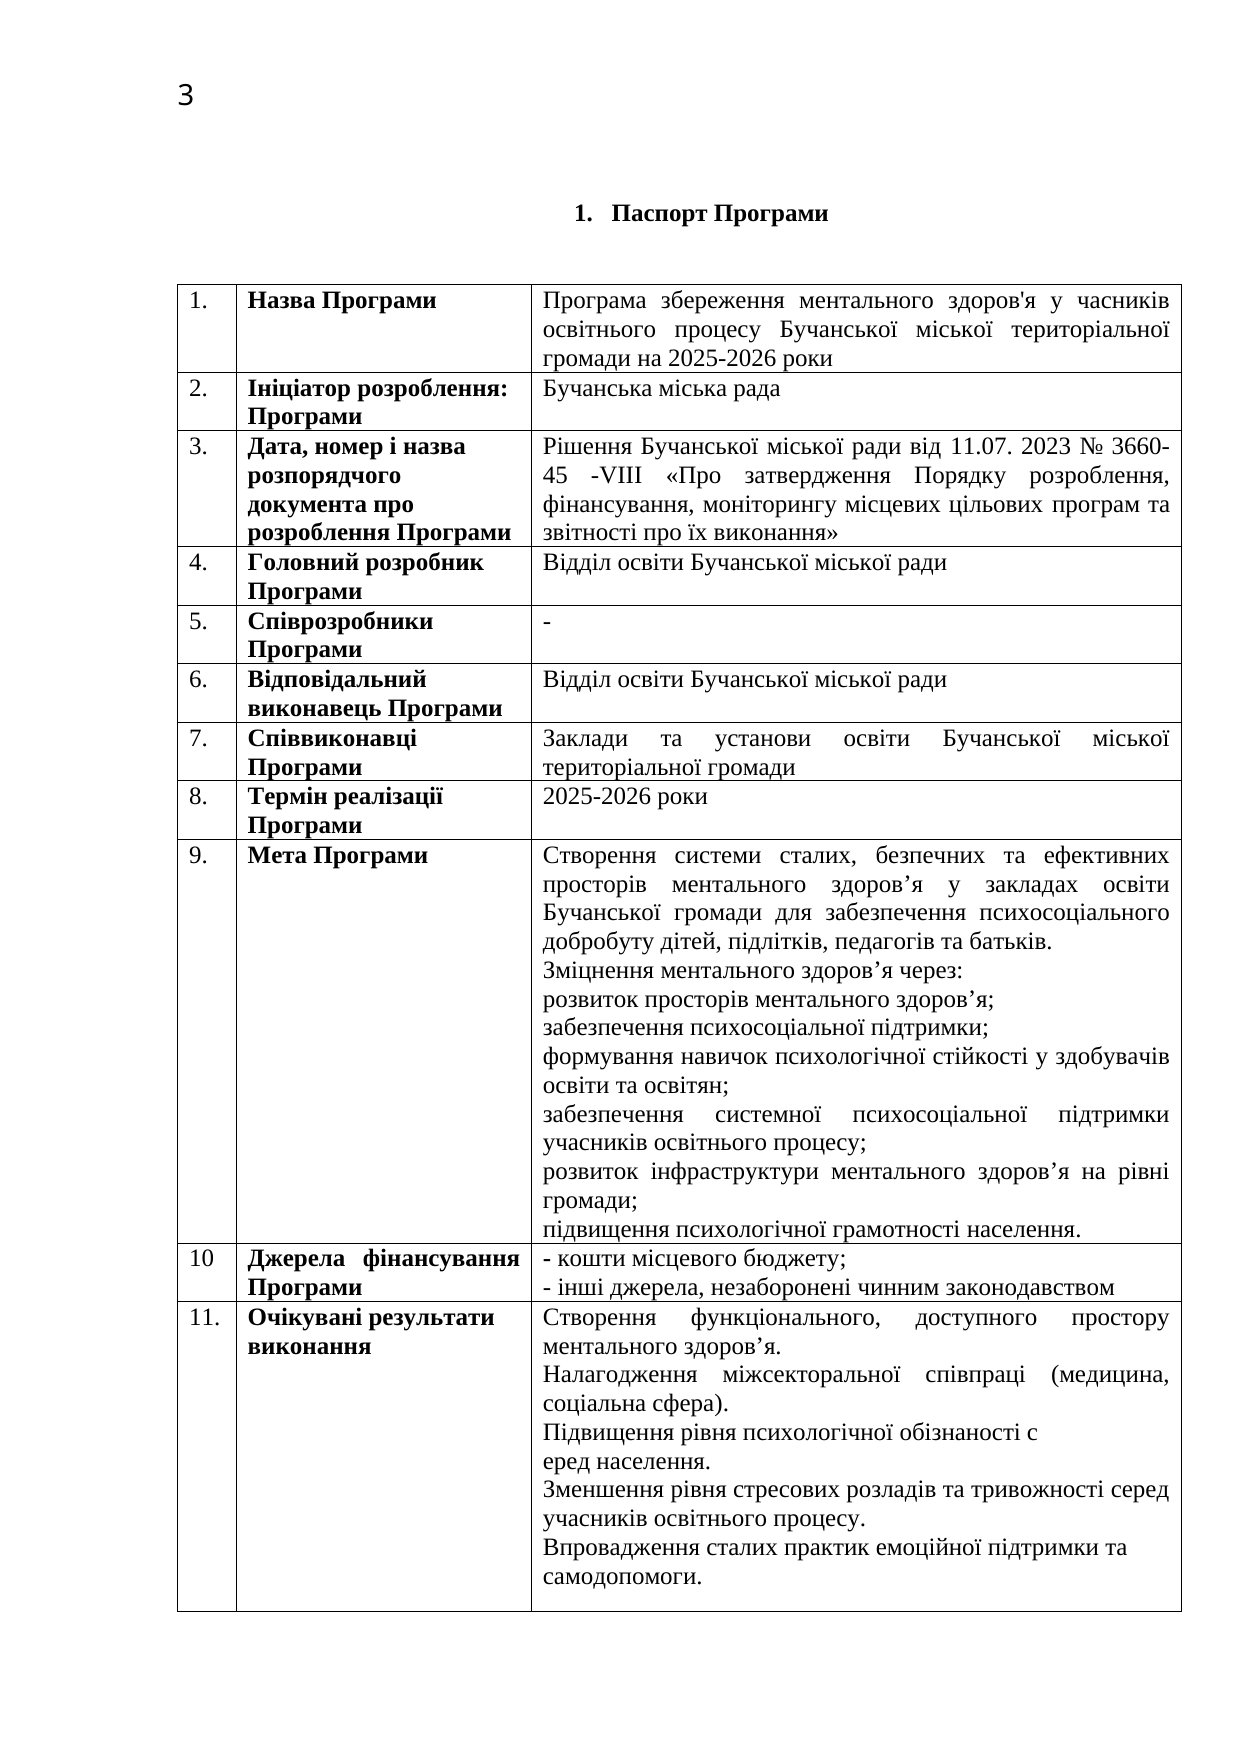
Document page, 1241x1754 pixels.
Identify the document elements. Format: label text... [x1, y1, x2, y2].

table_cell 8. [178, 781, 236, 839]
table_cell - [532, 606, 1181, 663]
table_cell Створення системи сталих, безпечних та ефективних просторів ментального здоров’я у закладах освіти Бучанської громади для забезпечення психосоціального добробуту дітей, підлітків, педагогів та батьків. Зміцнення ментального здоров’я через: розвиток просторів ментального здоров’я; забезпечення психосоціальної підтримки; формування навичок психологічної стійкості у здобувачів освіти та освітян; забезпечення системної психосоціальної підтримки учасників освітнього процесу; розвиток інфраструктури ментального здоров’я на рівні громади; підвищення психологічної грамотності населення. [532, 840, 1181, 1242]
table_cell 5. [178, 606, 236, 663]
table_cell 9. [178, 840, 236, 1242]
table_cell Термін реалізації Програми [237, 781, 531, 839]
table_cell 6. [178, 664, 236, 722]
table_cell Головний розробник Програми [237, 547, 531, 605]
table_header Програма збереження ментального здоров'я у часників освітнього процесу Бучанської міської територіальної громади на 2025-2026 роки [532, 285, 1181, 372]
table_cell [532, 1302, 1181, 1611]
table_cell - кошти місцевого бюджету; - інші джерела, незаборонені чинним законодавством [532, 1244, 1181, 1301]
table_cell Відділ освіти Бучанської міської ради [532, 547, 1181, 605]
table_cell 2025-2026 роки [532, 781, 1181, 839]
table_cell Дата, номер і назва розпорядчого документа про розроблення Програми [237, 431, 531, 546]
table_cell Бучанська міська рада [532, 373, 1181, 430]
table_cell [237, 1302, 531, 1611]
table_cell Відповідальний виконавець Програми [237, 664, 531, 722]
table_cell 7. [178, 723, 236, 780]
table_cell 10 [178, 1244, 236, 1301]
table_cell Джерела фінансування Програми [237, 1244, 531, 1301]
table_cell Відділ освіти Бучанської міської ради [532, 664, 1181, 722]
table_cell Рішення Бучанської міської ради від 11.07. 2023 № 3660-45 -VIІІ «Про затвердження Порядку розроблення, фінансування, моніторингу місцевих цільових програм та звітності про їх виконання» [532, 431, 1181, 546]
table_cell Ініціатор розроблення: Програми [237, 373, 531, 430]
table_cell Мета Програми [237, 840, 531, 1242]
table_header 1. [178, 285, 236, 372]
table_cell 11. [178, 1302, 236, 1611]
table_cell Заклади та установи освіти Бучанської міської територіальної громади [532, 723, 1181, 780]
list Паспорт Програми [251, 198, 1152, 227]
table_header Назва Програми [237, 285, 531, 372]
table_cell Співрозробники Програми [237, 606, 531, 663]
table_cell 2. [178, 373, 236, 430]
table_cell Співвиконавці Програми [237, 723, 531, 780]
table_cell 3. [178, 431, 236, 546]
table_cell 4. [178, 547, 236, 605]
